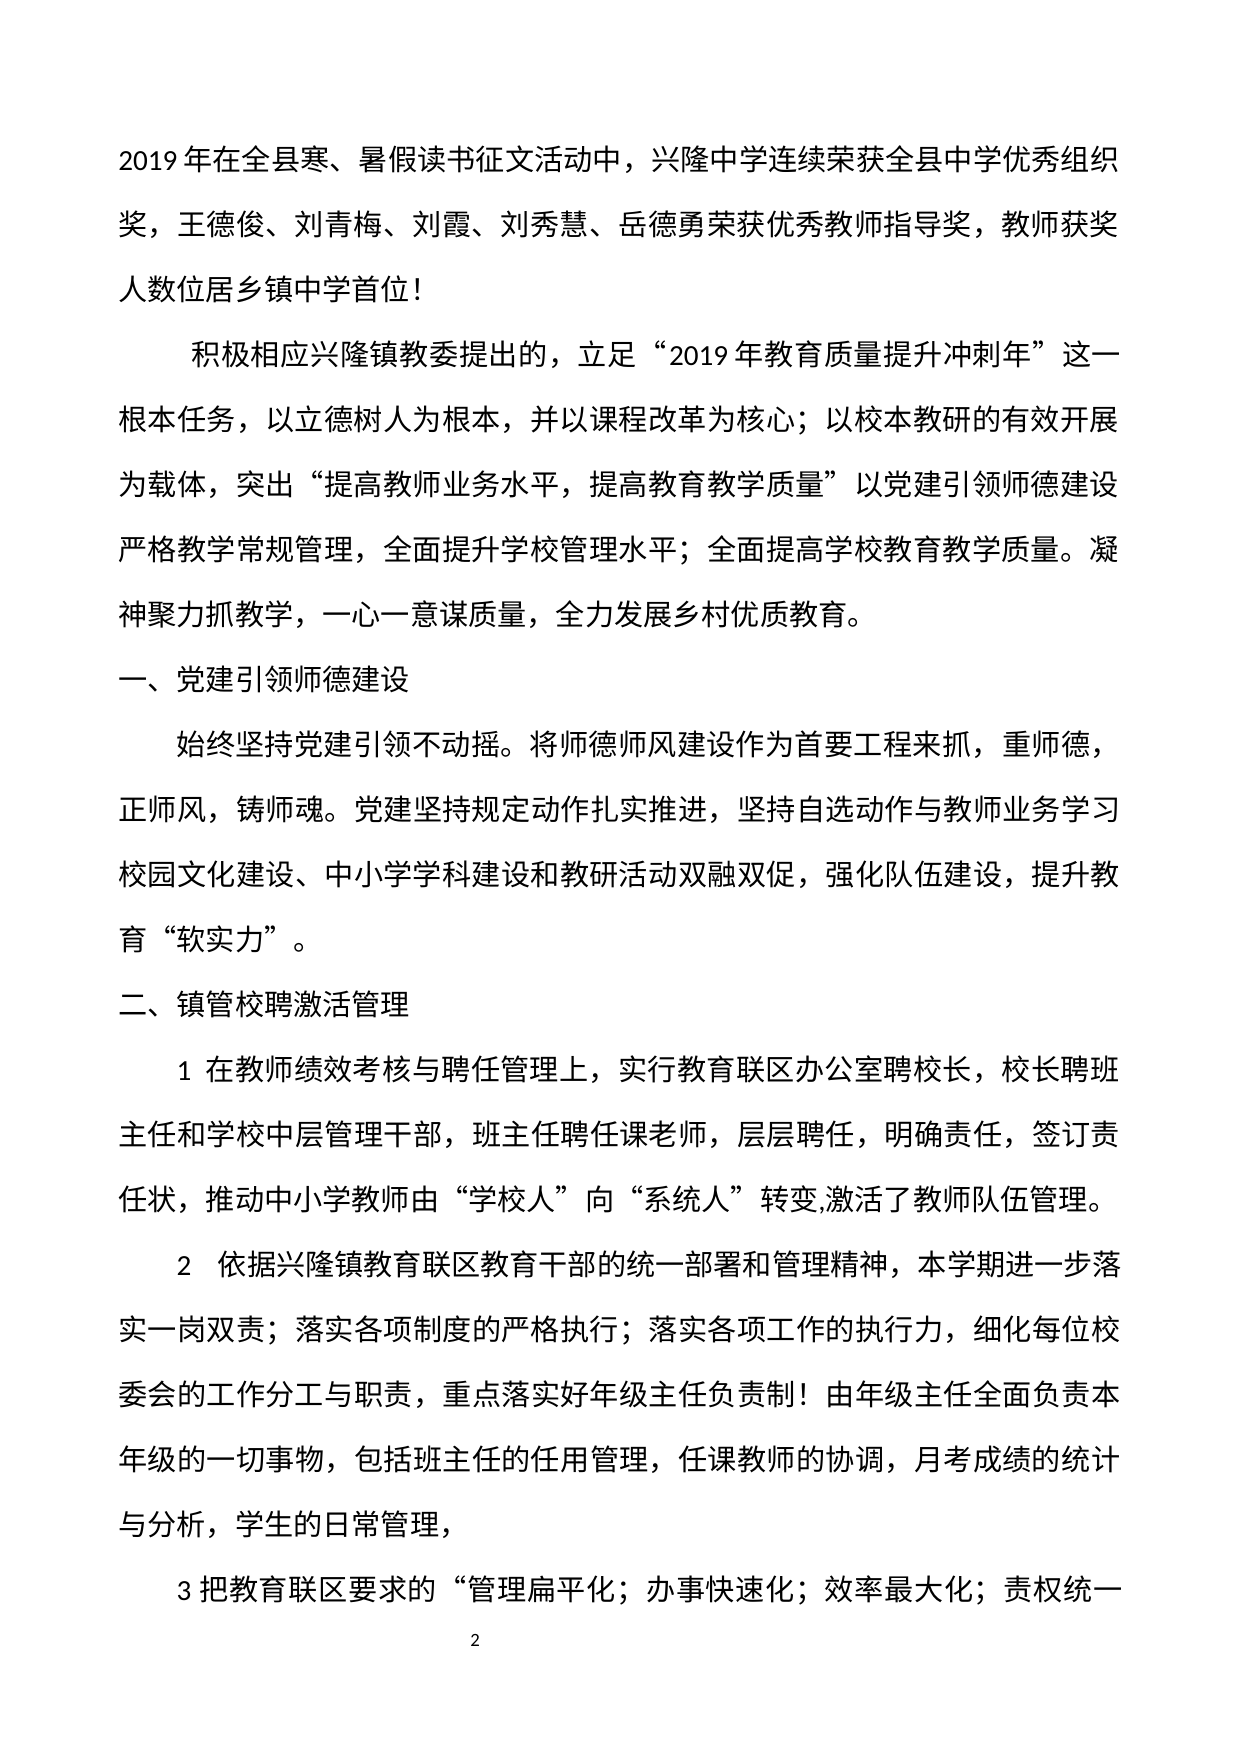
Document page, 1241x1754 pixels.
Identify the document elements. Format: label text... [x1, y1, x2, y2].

text 积极相应兴隆镇教委提出的，立足“2019年教育质量提升冲刺年”这一根本任务，以立德树人为根本，并以课程改革为核心；以校本教研的有效开展为载体，突出“提高教师业务水平，提高教育教学质量”以党建引领师德建设，严格教学常规管理，全面提升学校管理水平；全面提高学校教育教学质量。凝神聚力抓教学，一心一意谋质量，全力发展乡村优质教育。 [118, 320, 1122, 645]
text 2 依据兴隆镇教育联区教育干部的统一部署和管理精神，本学期进一步落实一岗双责；落实各项制度的严格执行；落实各项工作的执行力，细化每位校委会的工作分工与职责，重点落实好年级主任负责制！由年级主任全面负责本年级的一切事物，包括班主任的任用管理，任课教师的协调，月考成绩的统计与分析，学生的日常管理， [118, 1230, 1122, 1555]
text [118, 1555, 1122, 1620]
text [118, 125, 1122, 320]
text 一、党建引领师德建设 [118, 645, 1122, 710]
text 始终坚持党建引领不动摇。将师德师风建设作为首要工程来抓，重师德，正师风，铸师魂。党建坚持规定动作扎实推进，坚持自选动作与教师业务学习、校园文化建设、中小学学科建设和教研活动双融双促，强化队伍建设，提升教育“软实力”。 [118, 710, 1122, 970]
text 二、镇管校聘激活管理 [118, 970, 1122, 1035]
text 1 在教师绩效考核与聘任管理上，实行教育联区办公室聘校长，校长聘班主任和学校中层管理干部，班主任聘任课老师，层层聘任，明确责任，签订责任状，推动中小学教师由“学校人”向“系统人”转变,激活了教师队伍管理。 [118, 1035, 1122, 1230]
